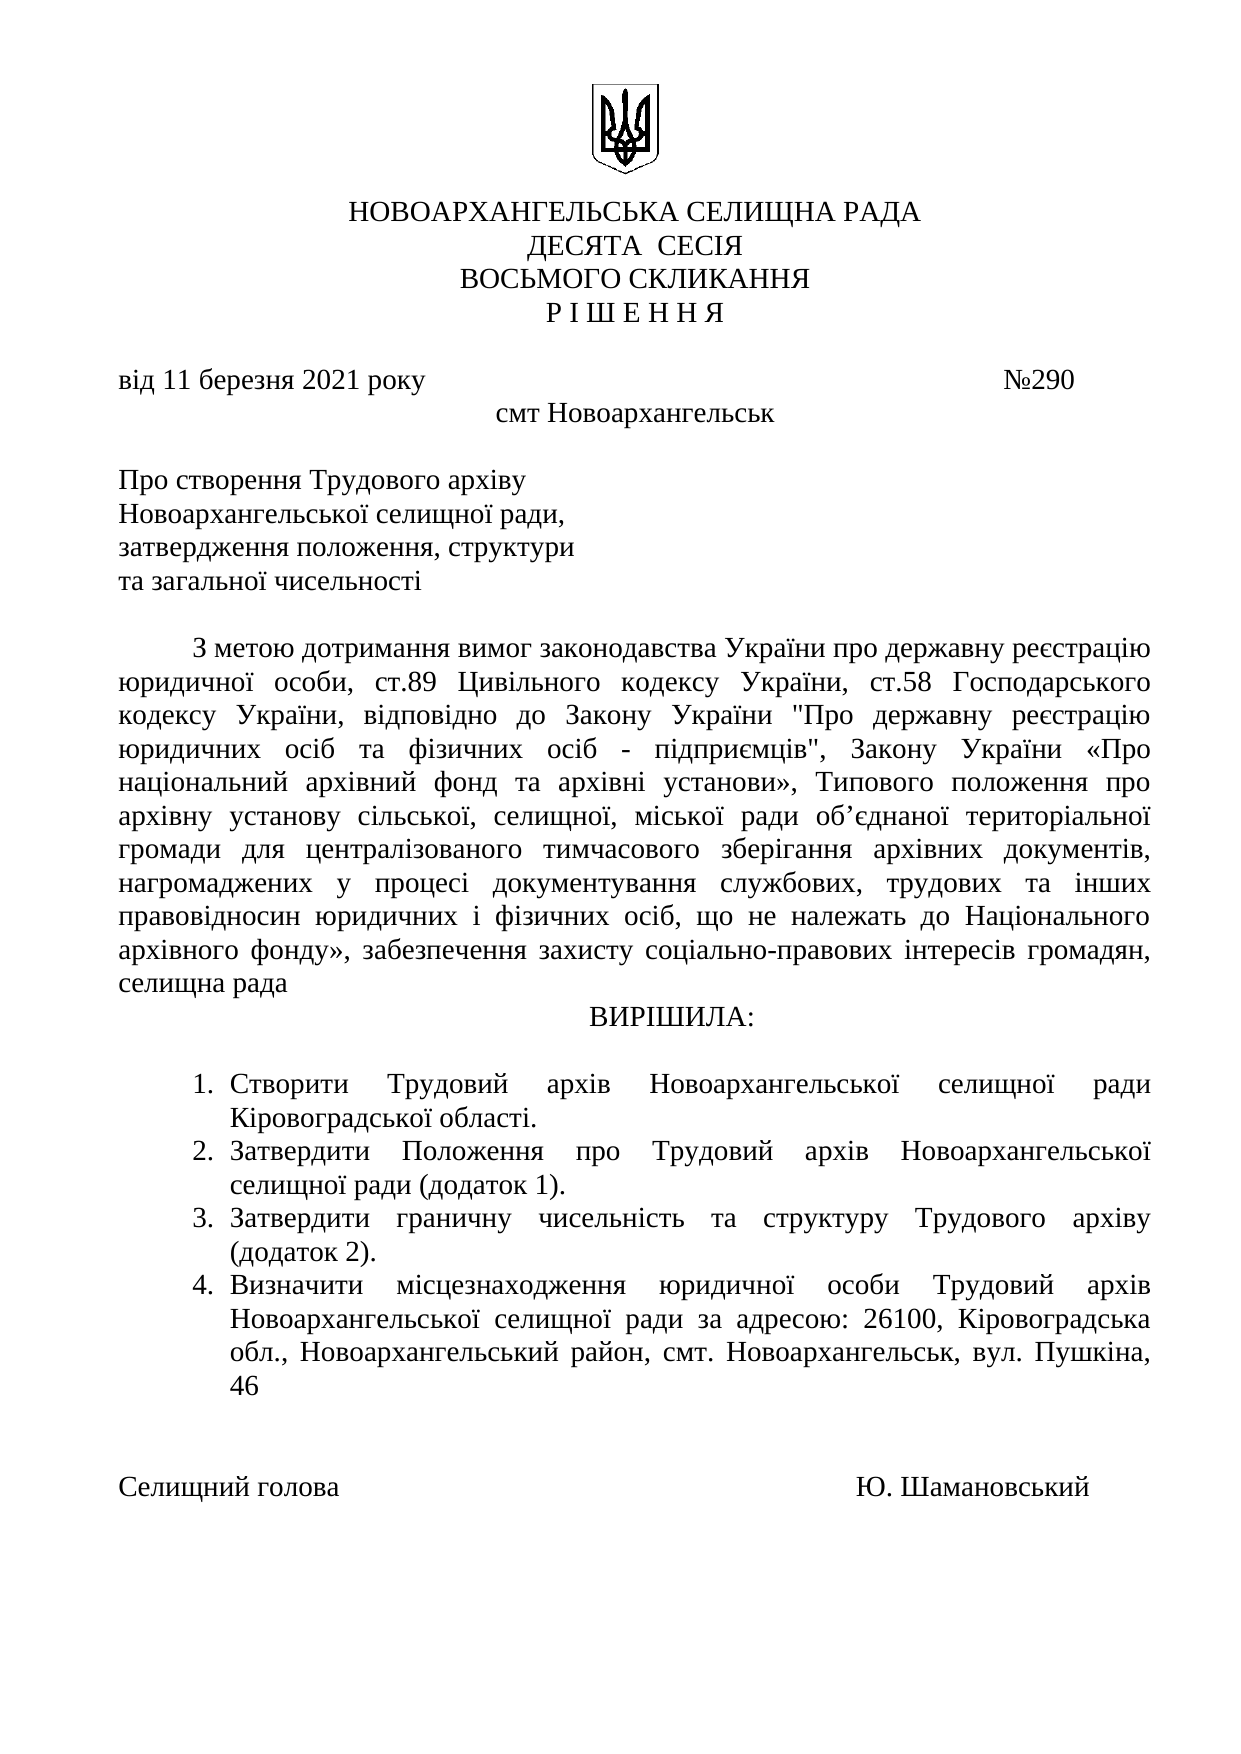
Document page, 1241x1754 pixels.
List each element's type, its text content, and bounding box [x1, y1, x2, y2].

text затвердження положення, структури [118, 529, 1152, 563]
picture [585, 80, 665, 181]
text Новоархангельської селищної ради, [118, 496, 1152, 529]
text Селищний голова Ю. Шамановський [118, 1469, 1152, 1502]
text та загальної чисельності [118, 563, 1152, 597]
list Створити Трудовий архів Новоархангельської селищної ради Кіровоградської області. [192, 1066, 1152, 1133]
text З метою дотримання вимог законодавства України про державну реєстрацію юридичної особи, ст.89 Цивільного кодексу України, ст.58 Господарського кодексу України, відповідно до Закону України "Про державну реєстрацію юридичних осіб та фізичних осіб - підприємців", Закону України «Про національний архівний фонд та архівні установи», Типового положення про архівну установу сільської, селищної, міської ради об’єднаної територіальної громади для централізованого тимчасового зберігання архівних документів, нагромаджених у процесі документування службових, трудових та інших правовідносин юридичних і фізичних осіб, що не належать до Національного архівного фонду», забезпечення захисту соціально-правових інтересів громадян, селищна рада [118, 630, 1152, 999]
text смт Новоархангельськ [118, 395, 1152, 429]
text Р І Ш Е Н Н Я [118, 295, 1152, 328]
text Про створення Трудового архіву [118, 462, 1152, 496]
text ВИРІШИЛА: [118, 999, 1152, 1033]
text від 11 березня 2021 року №290 [118, 362, 1152, 395]
list Затвердити Положення про Трудовий архів Новоархангельської селищної ради (додаток 1). [192, 1133, 1152, 1200]
text ВОСЬМОГО СКЛИКАННЯ [118, 261, 1152, 295]
list Затвердити граничну чисельність та структуру Трудового архіву (додаток 2). [192, 1200, 1152, 1267]
text НОВОАРХАНГЕЛЬСЬКА СЕЛИЩНА РАДА [118, 194, 1152, 228]
list Визначити місцезнаходження юридичної особи Трудовий архів Новоархангельської селищної ради за адресою: 26100, Кіровоградська обл., Новоархангельський район, смт. Новоархангельськ, вул. Пушкіна, 46 [192, 1267, 1152, 1402]
text ДЕСЯТА СЕСІЯ [118, 228, 1152, 261]
